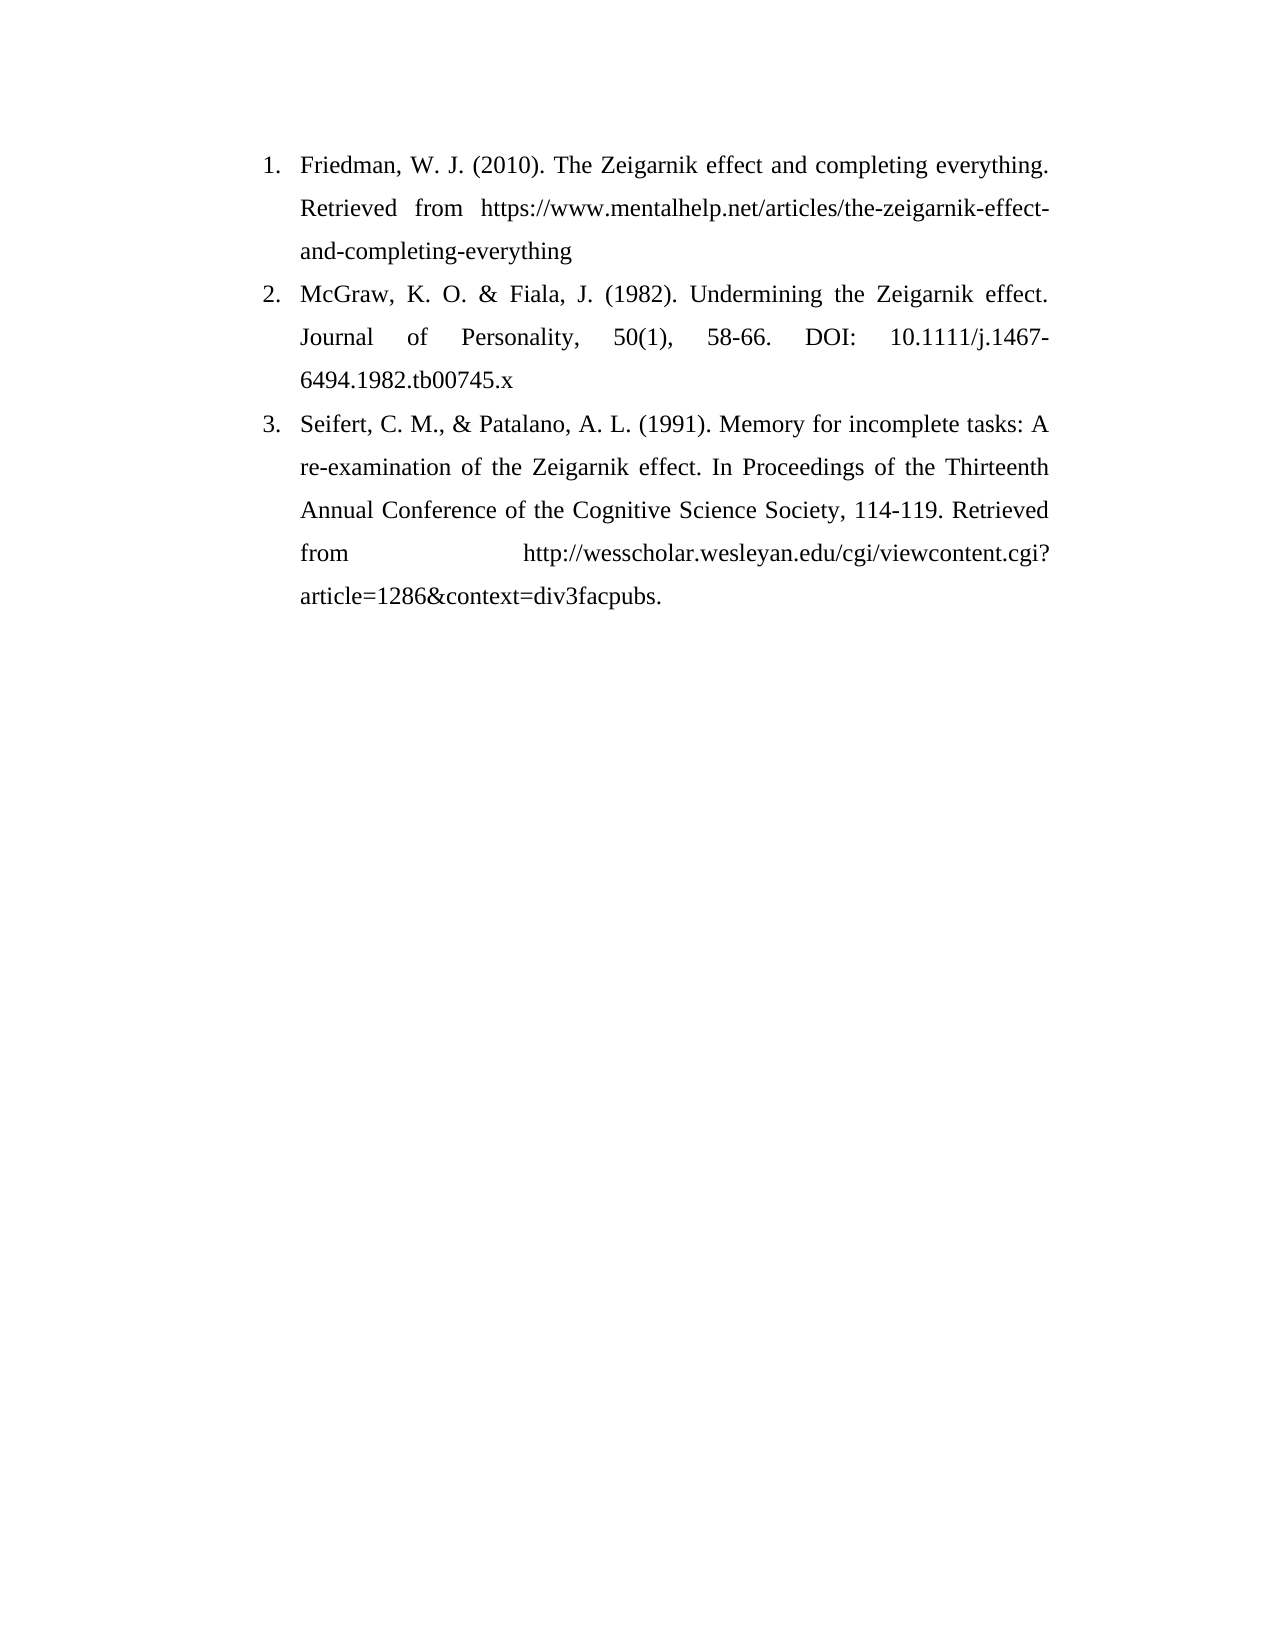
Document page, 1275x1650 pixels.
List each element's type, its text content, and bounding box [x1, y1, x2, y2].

list Seifert, C. M., & Patalano, A. L. (1991). Memory for incomplete tasks: A re-examination of the Zeigarnik effect. In Proceedings of the Thirteenth Annual Conference of the Cognitive Science Society, 114-119. Retrieved from http://wesscholar.wesleyan.edu/cgi/viewcontent.cgi?article=1286&context=div3facpubs. [262, 409, 1050, 610]
list Friedman, W. J. (2010). The Zeigarnik effect and completing everything. Retrieved from https://www.mentalhelp.net/articles/the-zeigarnik-effect-and-completing-everything [262, 150, 1050, 265]
list McGraw, K. O. & Fiala, J. (1982). Undermining the Zeigarnik effect. Journal of Personality, 50(1), 58-66. DOI: 10.1111/j.1467-6494.1982.tb00745.x [262, 279, 1050, 394]
